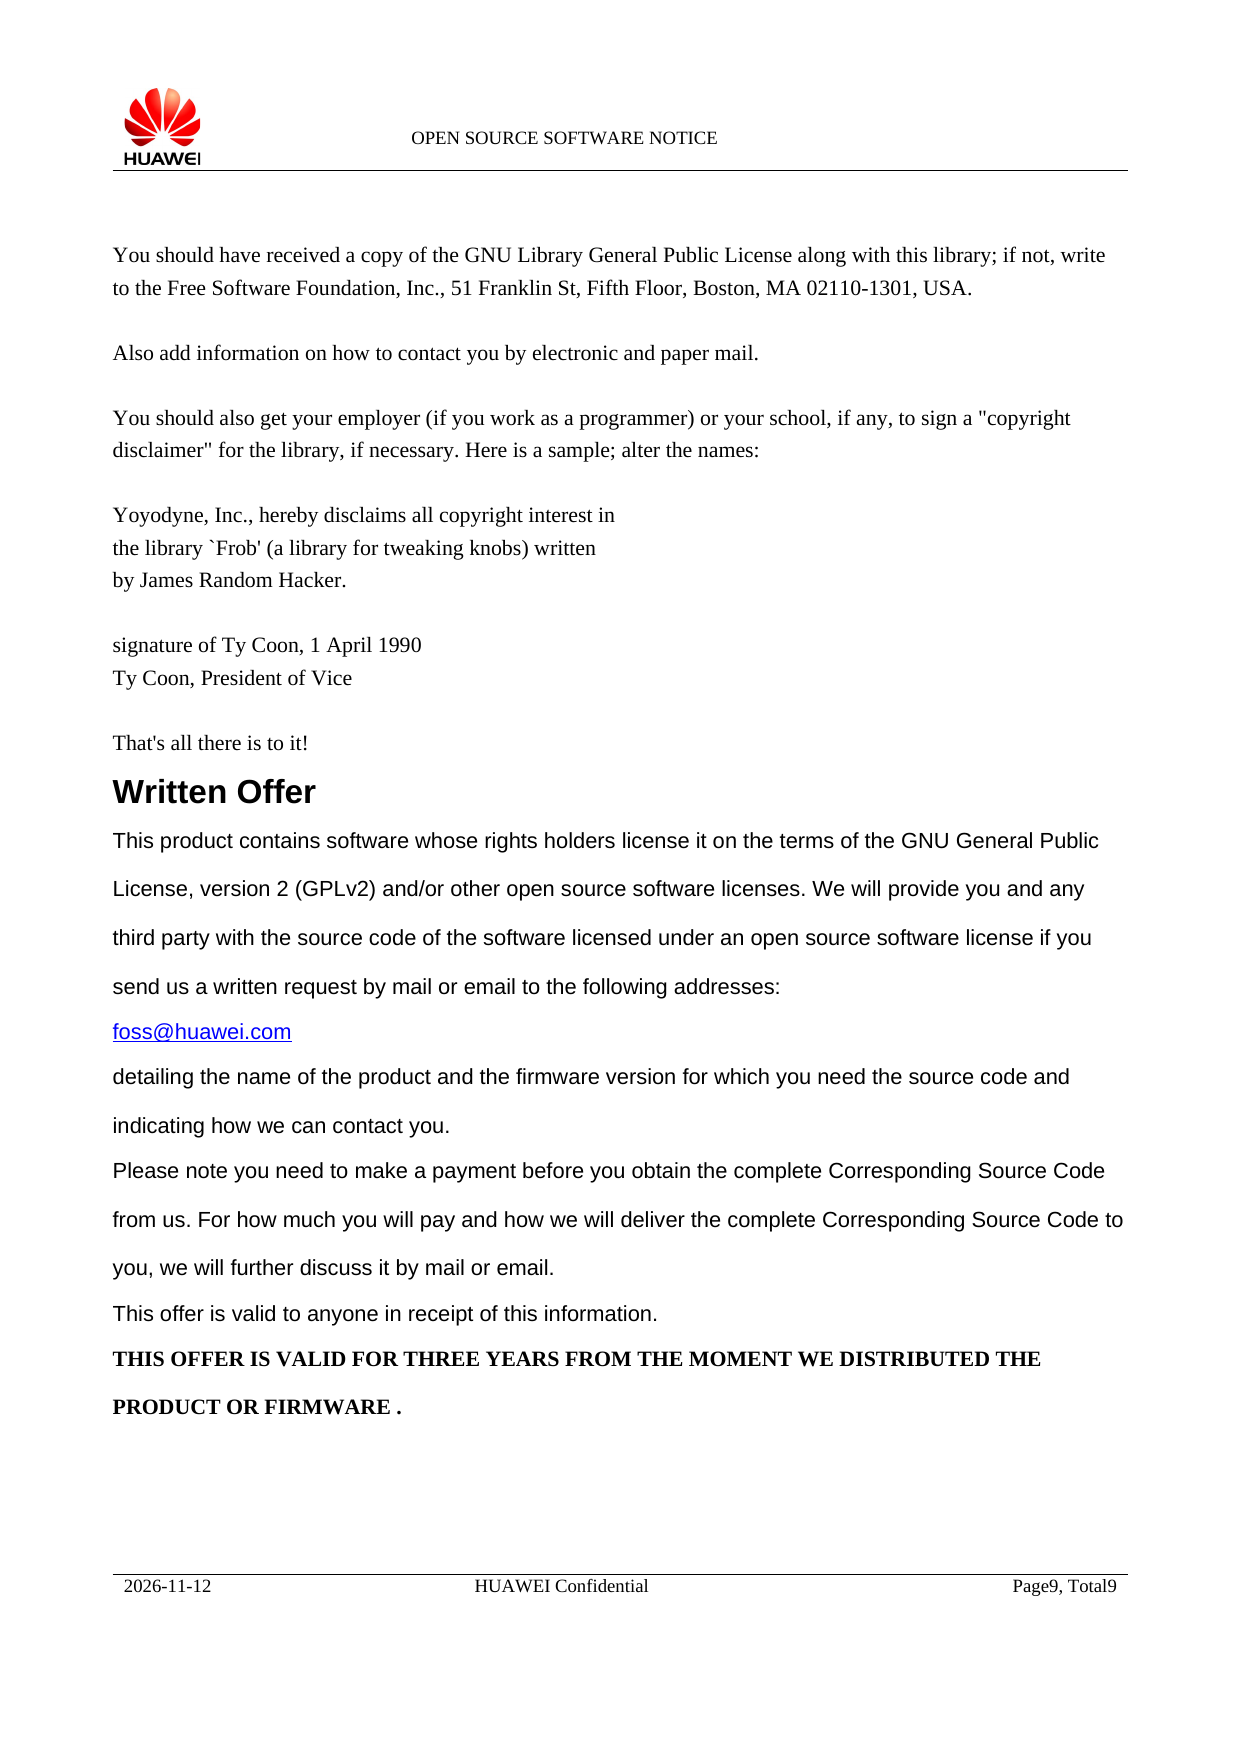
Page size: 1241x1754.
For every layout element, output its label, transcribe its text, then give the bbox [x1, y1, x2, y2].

text This offer is valid to anyone in receipt of this information. [112, 1297, 1128, 1329]
text detailing the name of the product and the firmware version for which you need the source code and indicating how we can contact you. [112, 1060, 1128, 1142]
text This product contains software whose rights holders license it on the terms of the GNU General Public License, version 2 (GPLv2) and/or other open source software licenses. We will provide you and any third party with the source code of the software licensed under an open source software license if you send us a written request by mail or email to the following addresses: [112, 824, 1128, 1003]
picture [124, 88, 201, 165]
text foss@huawei.com [112, 1015, 1128, 1048]
text Please note you need to make a payment before you obtain the complete Corresponding Source Code from us. For how much you will pay and how we will deliver the complete Corresponding Source Code to you, we will further discuss it by mail or email. [112, 1154, 1128, 1284]
text This offer is valid for three years from the moment we distributed the product or firmware . [112, 1342, 1128, 1423]
text Written Offer [112, 759, 1128, 824]
